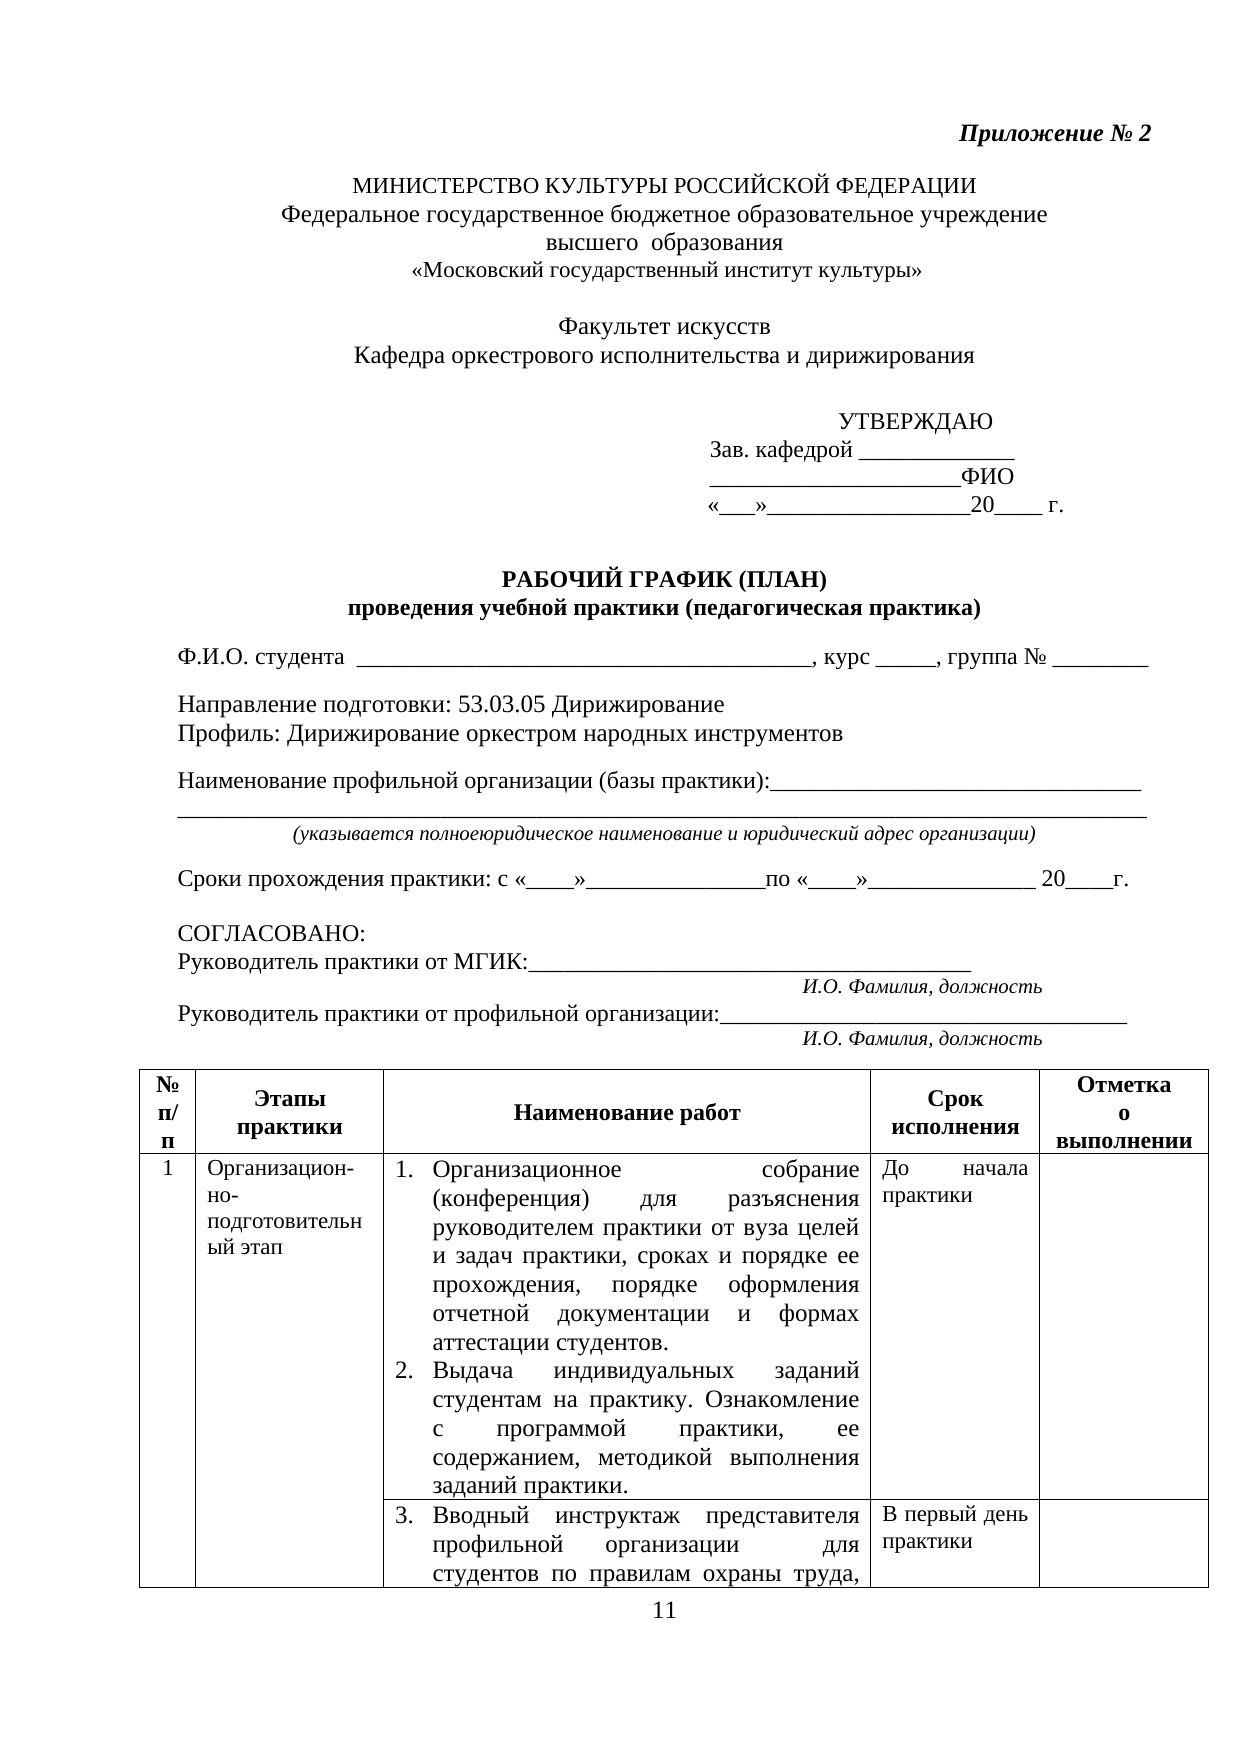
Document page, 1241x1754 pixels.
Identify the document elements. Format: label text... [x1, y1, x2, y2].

table_cell Организационное собрание (конференция) для разъяснения руководителем практики от вуза целей и задач практики, сроках и порядке ее прохождения, порядке оформления отчетной документации и формах аттестации студентов. Выдача индивидуальных заданий студентам на практику. Ознакомление с программой практики, ее содержанием, методикой выполнения заданий практики. [384, 1154, 870, 1499]
table_cell Организацион-но-подготовительный этап [196, 1154, 383, 1587]
table_header Отметка о выполнении [1040, 1070, 1208, 1153]
text Профиль: Дирижирование оркестром народных инструментов [177, 718, 1152, 746]
text Федеральное государственное бюджетное образовательное учреждение [177, 199, 1152, 227]
text И.О. Фамилия, должность [619, 1026, 1152, 1050]
text МИНИСТЕРСТВО КУЛЬТУРЫ РОССИЙСКОЙ ФЕДЕРАЦИИ [177, 172, 1152, 199]
table_header № п/п [140, 1070, 195, 1153]
text СОГЛАСОВАНО: [177, 919, 1152, 947]
table_header Этапы практики [196, 1070, 383, 1153]
table_cell 1 [140, 1154, 195, 1587]
text Руководитель практики от профильной организации:__________________________________ [177, 998, 1152, 1026]
text Сроки прохождения практики: с «____»_______________по «____»______________ 20____г. [177, 864, 1152, 892]
text Ф.И.О. студента ______________________________________, курс _____, группа № ________ [177, 642, 1152, 670]
table_cell [1040, 1154, 1208, 1499]
table_cell До начала практики [871, 1154, 1039, 1499]
text Факультет искусств Кафедра оркестрового исполнительства и дирижирования [177, 311, 1152, 369]
table_header Срок исполнения [871, 1070, 1039, 1153]
text _________________________________________________________________________________ [177, 793, 1152, 821]
text «Московский государственный институт культуры» [177, 256, 1152, 311]
text РАБОЧИЙ ГРАФИК (ПЛАН) [177, 565, 1152, 593]
text Направление подготовки: 53.03.05 Дирижирование [177, 689, 1152, 718]
subtitle Приложение № 2 [177, 118, 1152, 147]
text высшего образования [177, 227, 1152, 256]
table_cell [871, 1500, 1039, 1587]
table_cell [1040, 1500, 1208, 1587]
table_header [193, 369, 1152, 565]
text (указывается полноеюридическое наименование и юридический адрес организации) [177, 821, 1152, 845]
text Руководитель практики от МГИК:_____________________________________ [177, 947, 1152, 974]
text проведения учебной практики (педагогическая практика) [177, 593, 1152, 621]
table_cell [384, 1500, 870, 1587]
text Наименование профильной организации (базы практики):_______________________________ [177, 766, 1152, 793]
table_header Наименование работ [384, 1070, 870, 1153]
text И.О. Фамилия, должность [619, 974, 1152, 998]
